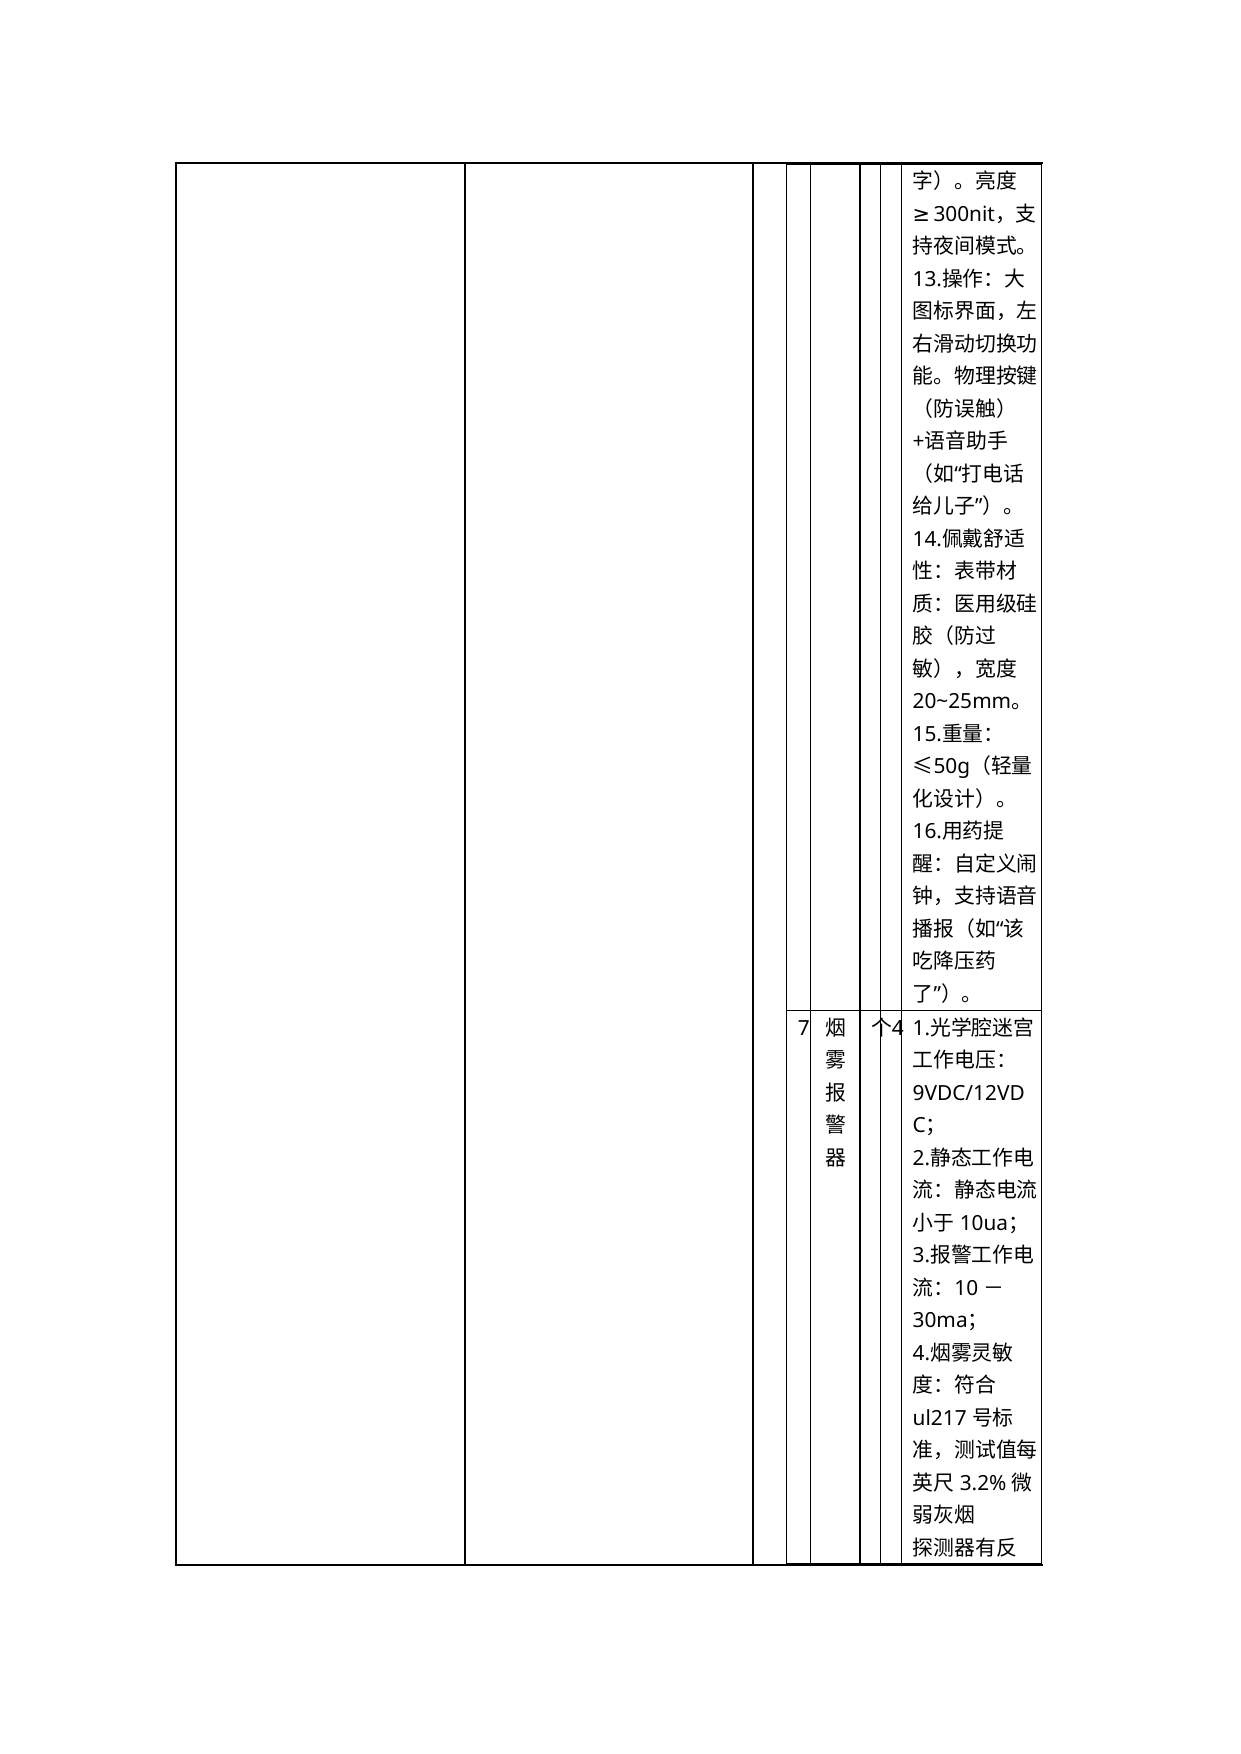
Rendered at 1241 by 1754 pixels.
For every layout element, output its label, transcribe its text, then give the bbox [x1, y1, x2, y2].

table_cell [811, 1011, 859, 1563]
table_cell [881, 165, 901, 1010]
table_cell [787, 1011, 810, 1563]
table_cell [861, 165, 880, 1010]
table_cell 1 [177, 164, 464, 1564]
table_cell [902, 1011, 1041, 1563]
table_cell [787, 165, 810, 1010]
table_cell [811, 165, 859, 1010]
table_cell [881, 1011, 901, 1563]
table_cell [754, 164, 786, 1564]
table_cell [902, 165, 1041, 1010]
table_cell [861, 1011, 880, 1563]
table_cell [466, 164, 752, 1564]
